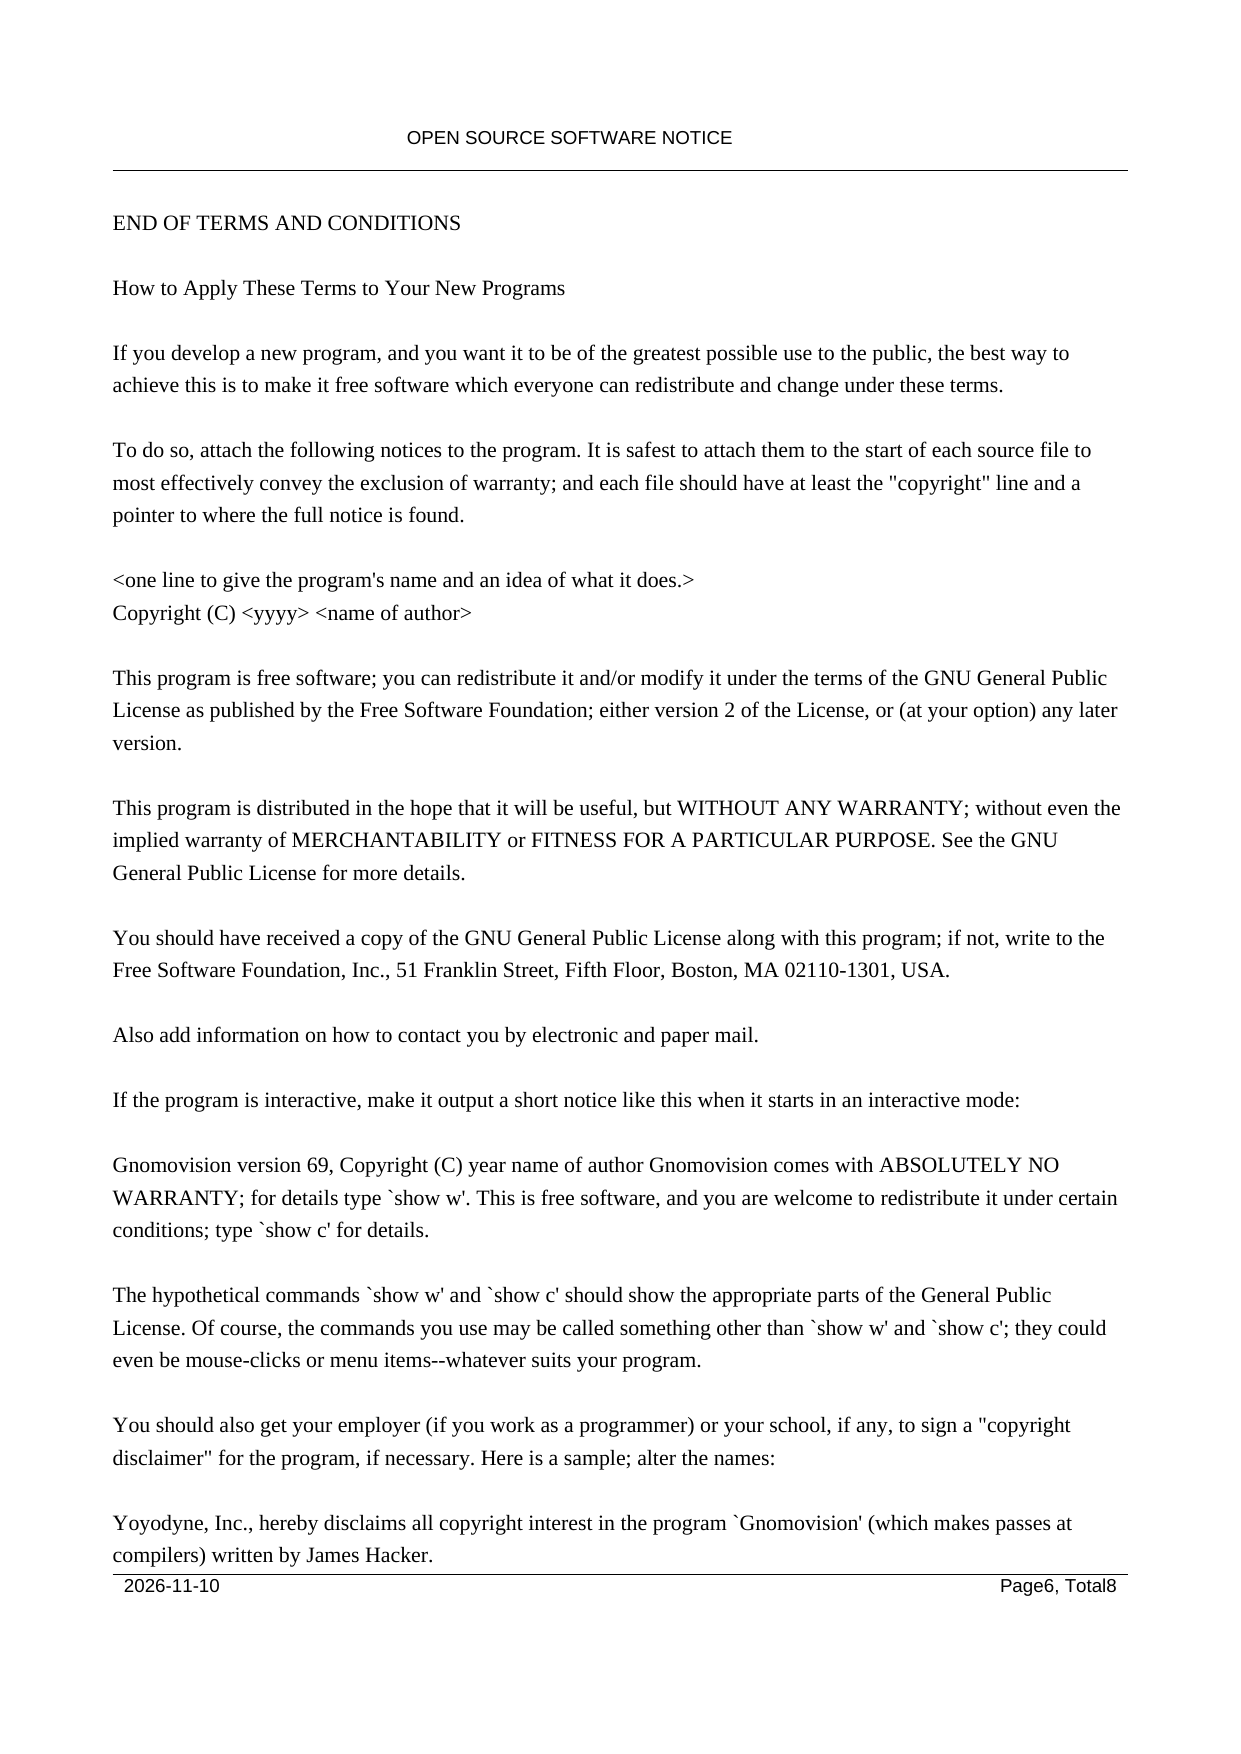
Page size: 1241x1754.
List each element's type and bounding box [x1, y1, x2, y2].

text [112, 206, 1128, 1571]
